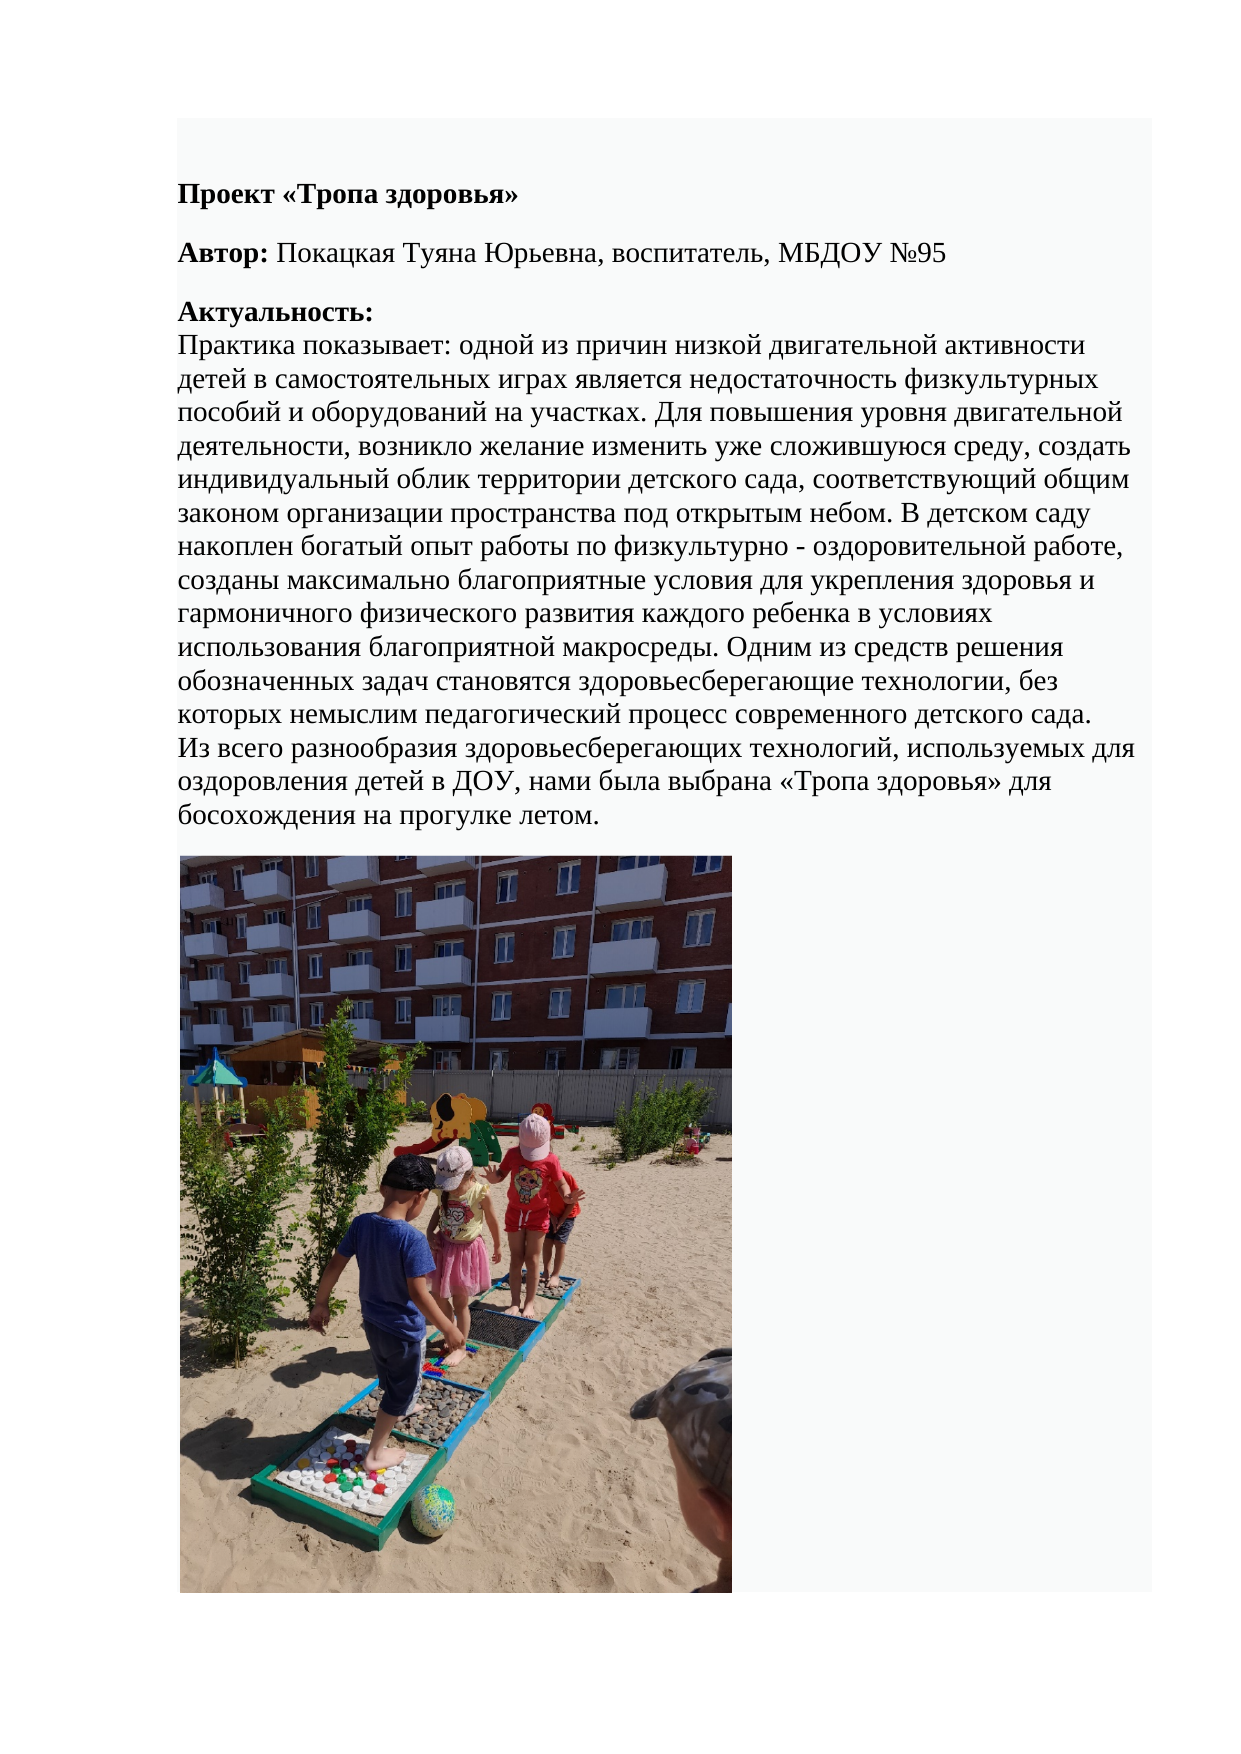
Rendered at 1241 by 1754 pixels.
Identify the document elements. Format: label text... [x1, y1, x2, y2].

text Проект «Тропа здоровья» [177, 177, 1152, 210]
text Автор: Покацкая Туяна Юрьевна, воспитатель, МБДОУ №95 [177, 235, 1152, 269]
picture [180, 856, 732, 1592]
text Актуальность: Практика показывает: одной из причин низкой двигательной активности детей в самостоятельных играх является недостаточность физкультурных пособий и оборудований на участках. Для повышения уровня двигательной деятельности, возникло желание изменить уже сложившуюся среду, создать индивидуальный облик территории детского сада, соответствующий общим законом организации пространства под открытым небом. В детском саду накоплен богатый опыт работы по физкультурно - оздоровительной работе, созданы максимально благоприятные условия для укрепления здоровья и гармоничного физического развития каждого ребенка в условиях использования благоприятной макросреды. Одним из средств решения обозначенных задач становятся здоровьесберегающие технологии, без которых немыслим педагогический процесс современного детского сада. Из всего разнообразия здоровьесберегающих технологий, используемых для оздоровления детей в ДОУ, нами была выбрана «Тропа здоровья» для босохождения на прогулке летом. [177, 294, 1152, 830]
